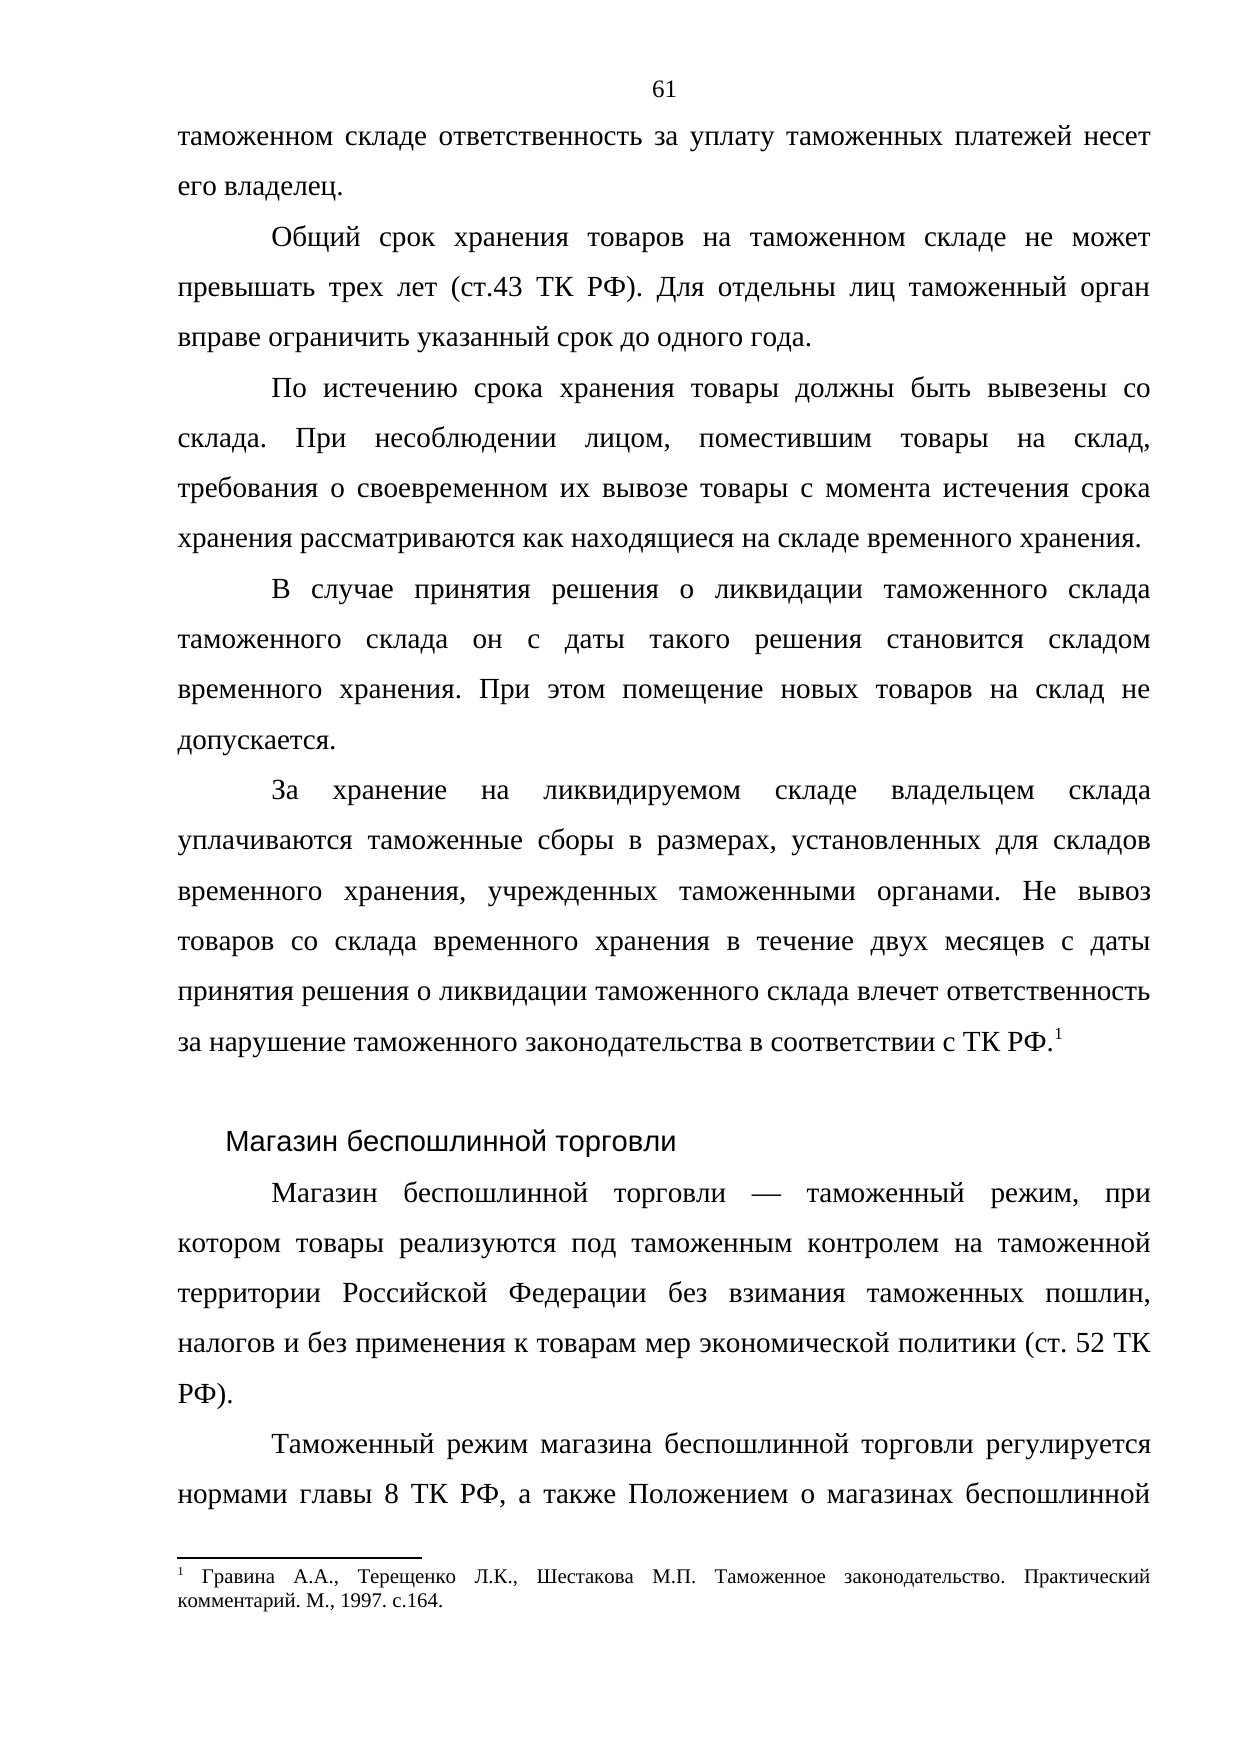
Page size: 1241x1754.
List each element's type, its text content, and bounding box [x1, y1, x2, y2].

text В случае принятия решения о ликвидации таможенного склада таможенного склада он с даты такого решения становится складом временного хранения. При этом помещение новых товаров на склад не допускается. [177, 571, 1152, 755]
subtitle Магазин беспошлинной торговли [177, 1124, 1152, 1158]
text Общий срок хранения товаров на таможенном складе не может превышать трех лет (ст.43 ТК РФ). Для отдельны лиц таможенный орган вправе ограничить указанный срок до одного года. [177, 219, 1152, 353]
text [177, 118, 1152, 202]
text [177, 1426, 1152, 1510]
text По истечению срока хранения товары должны быть вывезены со склада. При несоблюдении лицом, поместившим товары на склад, требования о своевременном их вывозе товары с момента истечения срока хранения рассматриваются как находящиеся на складе временного хранения. [177, 370, 1152, 554]
text За хранение на ликвидируемом складе владельцем склада уплачиваются таможенные сборы в размерах, установленных для складов временного хранения, учрежденных таможенными органами. Не вывоз товаров со склада временного хранения в течение двух месяцев с даты принятия решения о ликвидации таможенного склада влечет ответственность за нарушение таможенного законодательства в соответствии с ТК РФ. [177, 772, 1152, 1057]
text Магазин беспошлинной торговли — таможенный режим, при котором товары реализуются под таможенным контролем на таможенной территории Российской Федерации без взимания таможенных пошлин, налогов и без применения к товарам мер экономической политики (ст. 52 ТК РФ). [177, 1175, 1152, 1409]
